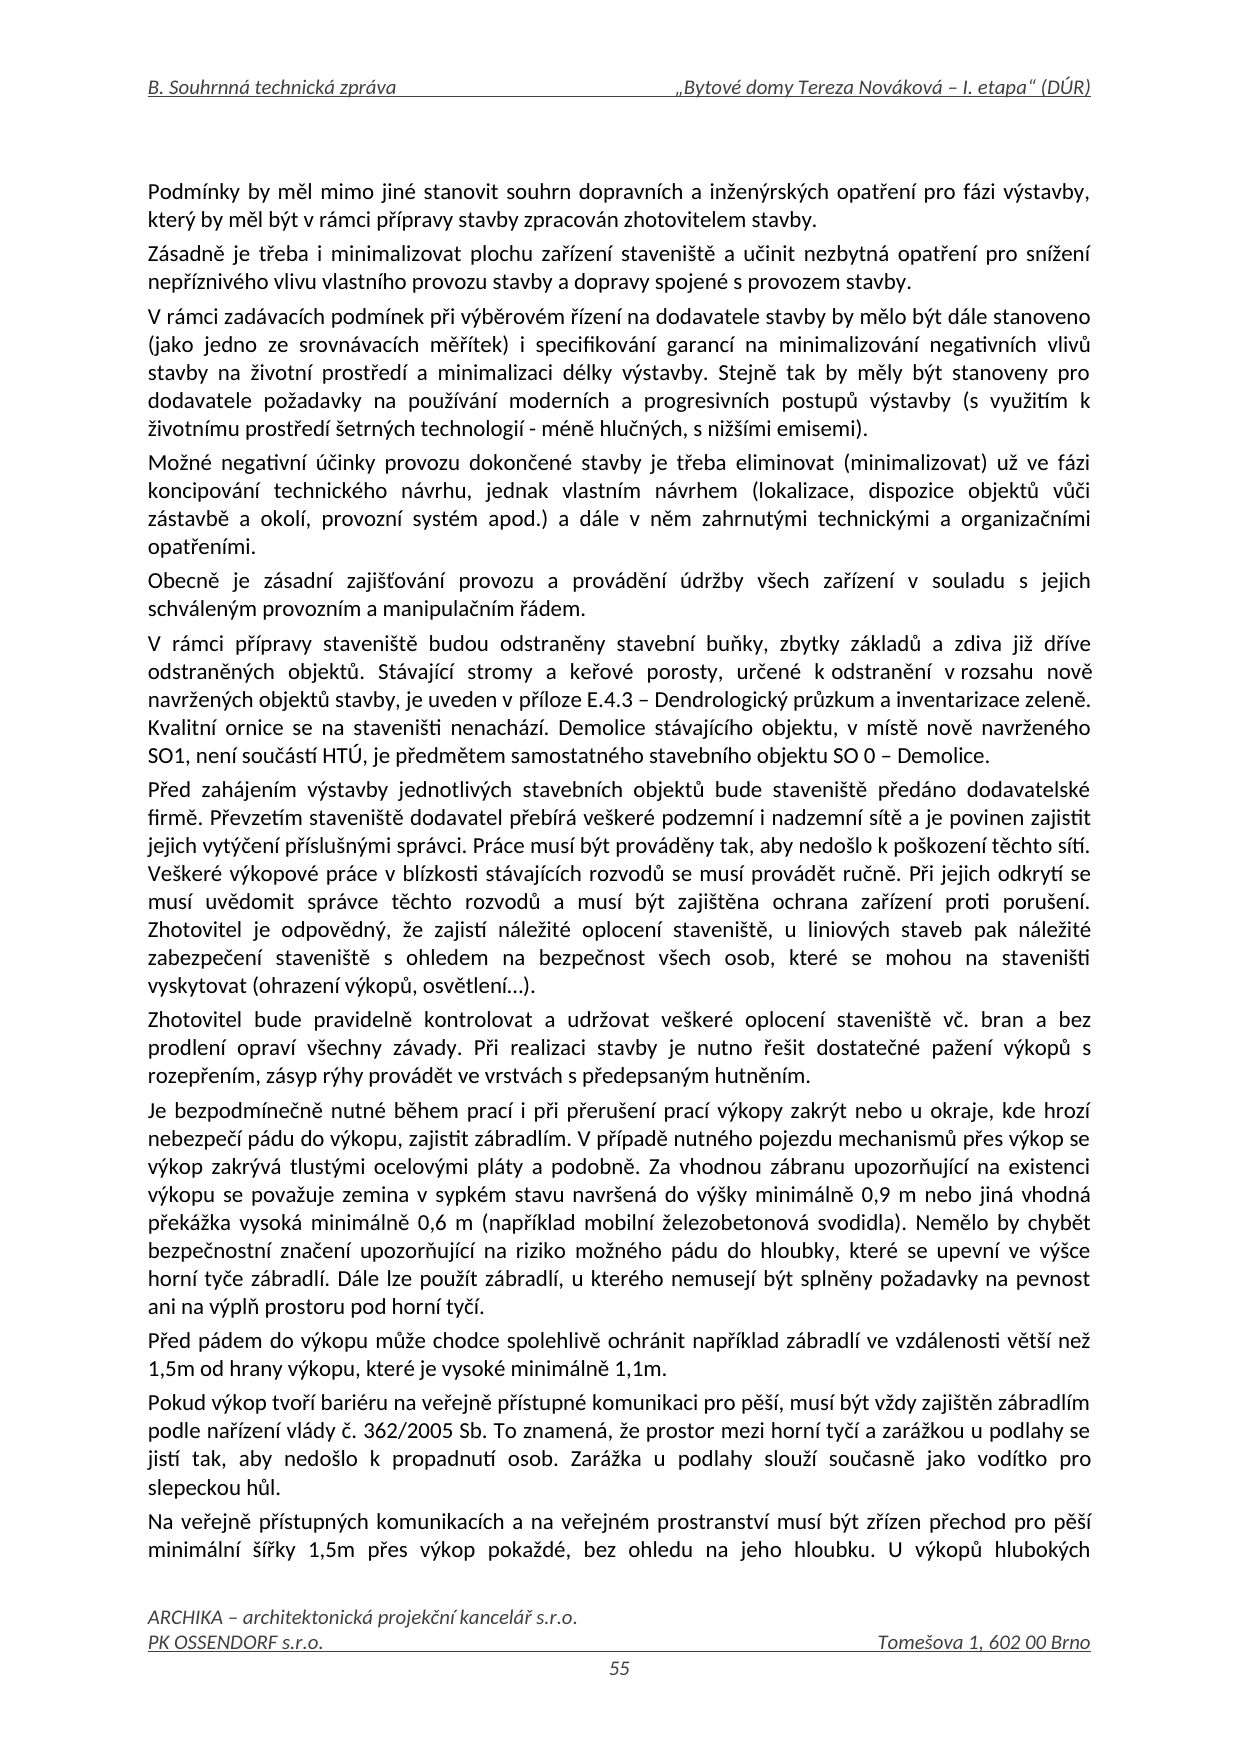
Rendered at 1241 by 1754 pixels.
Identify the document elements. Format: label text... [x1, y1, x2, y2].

text Před pádem do výkopu může chodce spolehlivě ochránit například zábradlí ve vzdálenosti větší než 1,5m od hrany výkopu, které je vysoké minimálně 1,1m. [148, 1326, 1092, 1382]
text Možné negativní účinky provozu dokončené stavby je třeba eliminovat (minimalizovat) už ve fázi koncipování technického návrhu, jednak vlastním návrhem (lokalizace, dispozice objektů vůči zástavbě a okolí, provozní systém apod.) a dále v něm zahrnutými technickými a organizačními opatřeními. [148, 448, 1092, 560]
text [148, 1507, 1092, 1563]
text Pokud výkop tvoří bariéru na veřejně přístupné komunikaci pro pěší, musí být vždy zajištěn zábradlím podle nařízení vlády č. 362/2005 Sb. To znamená, že prostor mezi horní tyčí a zarážkou u podlahy se jistí tak, aby nedošlo k propadnutí osob. Zarážka u podlahy slouží současně jako vodítko pro slepeckou hůl. [148, 1388, 1092, 1501]
text Obecně je zásadní zajišťování provozu a provádění údržby všech zařízení v souladu s jejich schváleným provozním a manipulačním řádem. [148, 566, 1092, 622]
text Podmínky by měl mimo jiné stanovit souhrn dopravních a inženýrských opatření pro fázi výstavby, který by měl být v rámci přípravy stavby zpracován zhotovitelem stavby. [148, 177, 1092, 233]
text Zásadně je třeba i minimalizovat plochu zařízení staveniště a učinit nezbytná opatření pro snížení nepříznivého vlivu vlastního provozu stavby a dopravy spojené s provozem stavby. [148, 239, 1092, 296]
text Je bezpodmínečně nutné během prací i při přerušení prací výkopy zakrýt nebo u okraje, kde hrozí nebezpečí pádu do výkopu, zajistit zábradlím. V případě nutného pojezdu mechanismů přes výkop se výkop zakrývá tlustými ocelovými pláty a podobně. Za vhodnou zábranu upozorňující na existenci výkopu se považuje zemina v sypkém stavu navršená do výšky minimálně 0,9 m nebo jiná vhodná překážka vysoká minimálně 0,6 m (například mobilní železobetonová svodidla). Nemělo by chybět bezpečnostní značení upozorňující na riziko možného pádu do hloubky, které se upevní ve výšce horní tyče zábradlí. Dále lze použít zábradlí, u kterého nemusejí být splněny požadavky na pevnost ani na výplň prostoru pod horní tyčí. [148, 1096, 1092, 1320]
text V rámci přípravy staveniště budou odstraněny stavební buňky, zbytky základů a zdiva již dříve odstraněných objektů. Stávající stromy a keřové porosty, určené k odstranění v rozsahu nově navržených objektů stavby, je uveden v příloze E.4.3 – Dendrologický průzkum a inventarizace zeleně. Kvalitní ornice se na staveništi nenachází. Demolice stávajícího objektu, v místě nově navrženého SO1, není součástí HTÚ, je předmětem samostatného stavebního objektu SO 0 – Demolice. [148, 629, 1092, 769]
text Před zahájením výstavby jednotlivých stavebních objektů bude staveniště předáno dodavatelské firmě. Převzetím staveniště dodavatel přebírá veškeré podzemní i nadzemní sítě a je povinen zajistit jejich vytýčení příslušnými správci. Práce musí být prováděny tak, aby nedošlo k poškození těchto sítí. Veškeré výkopové práce v blízkosti stávajících rozvodů se musí provádět ručně. Při jejich odkrytí se musí uvědomit správce těchto rozvodů a musí být zajištěna ochrana zařízení proti porušení. Zhotovitel je odpovědný, že zajistí náležité oplocení staveniště, u liniových staveb pak náležité zabezpečení staveniště s ohledem na bezpečnost všech osob, které se mohou na staveništi vyskytovat (ohrazení výkopů, osvětlení…). [148, 775, 1092, 999]
text Zhotovitel bude pravidelně kontrolovat a udržovat veškeré oplocení staveniště vč. bran a bez prodlení opraví všechny závady. Při realizaci stavby je nutno řešit dostatečné pažení výkopů s rozepřením, zásyp rýhy provádět ve vrstvách s předepsaným hutněním. [148, 1006, 1092, 1089]
text V rámci zadávacích podmínek při výběrovém řízení na dodavatele stavby by mělo být dále stanoveno (jako jedno ze srovnávacích měřítek) i specifikování garancí na minimalizování negativních vlivů stavby na životní prostředí a minimalizaci délky výstavby. Stejně tak by měly být stanoveny pro dodavatele požadavky na používání moderních a progresivních postupů výstavby (s využitím k životnímu prostředí šetrných technologií - méně hlučných, s nižšími emisemi). [148, 302, 1092, 442]
